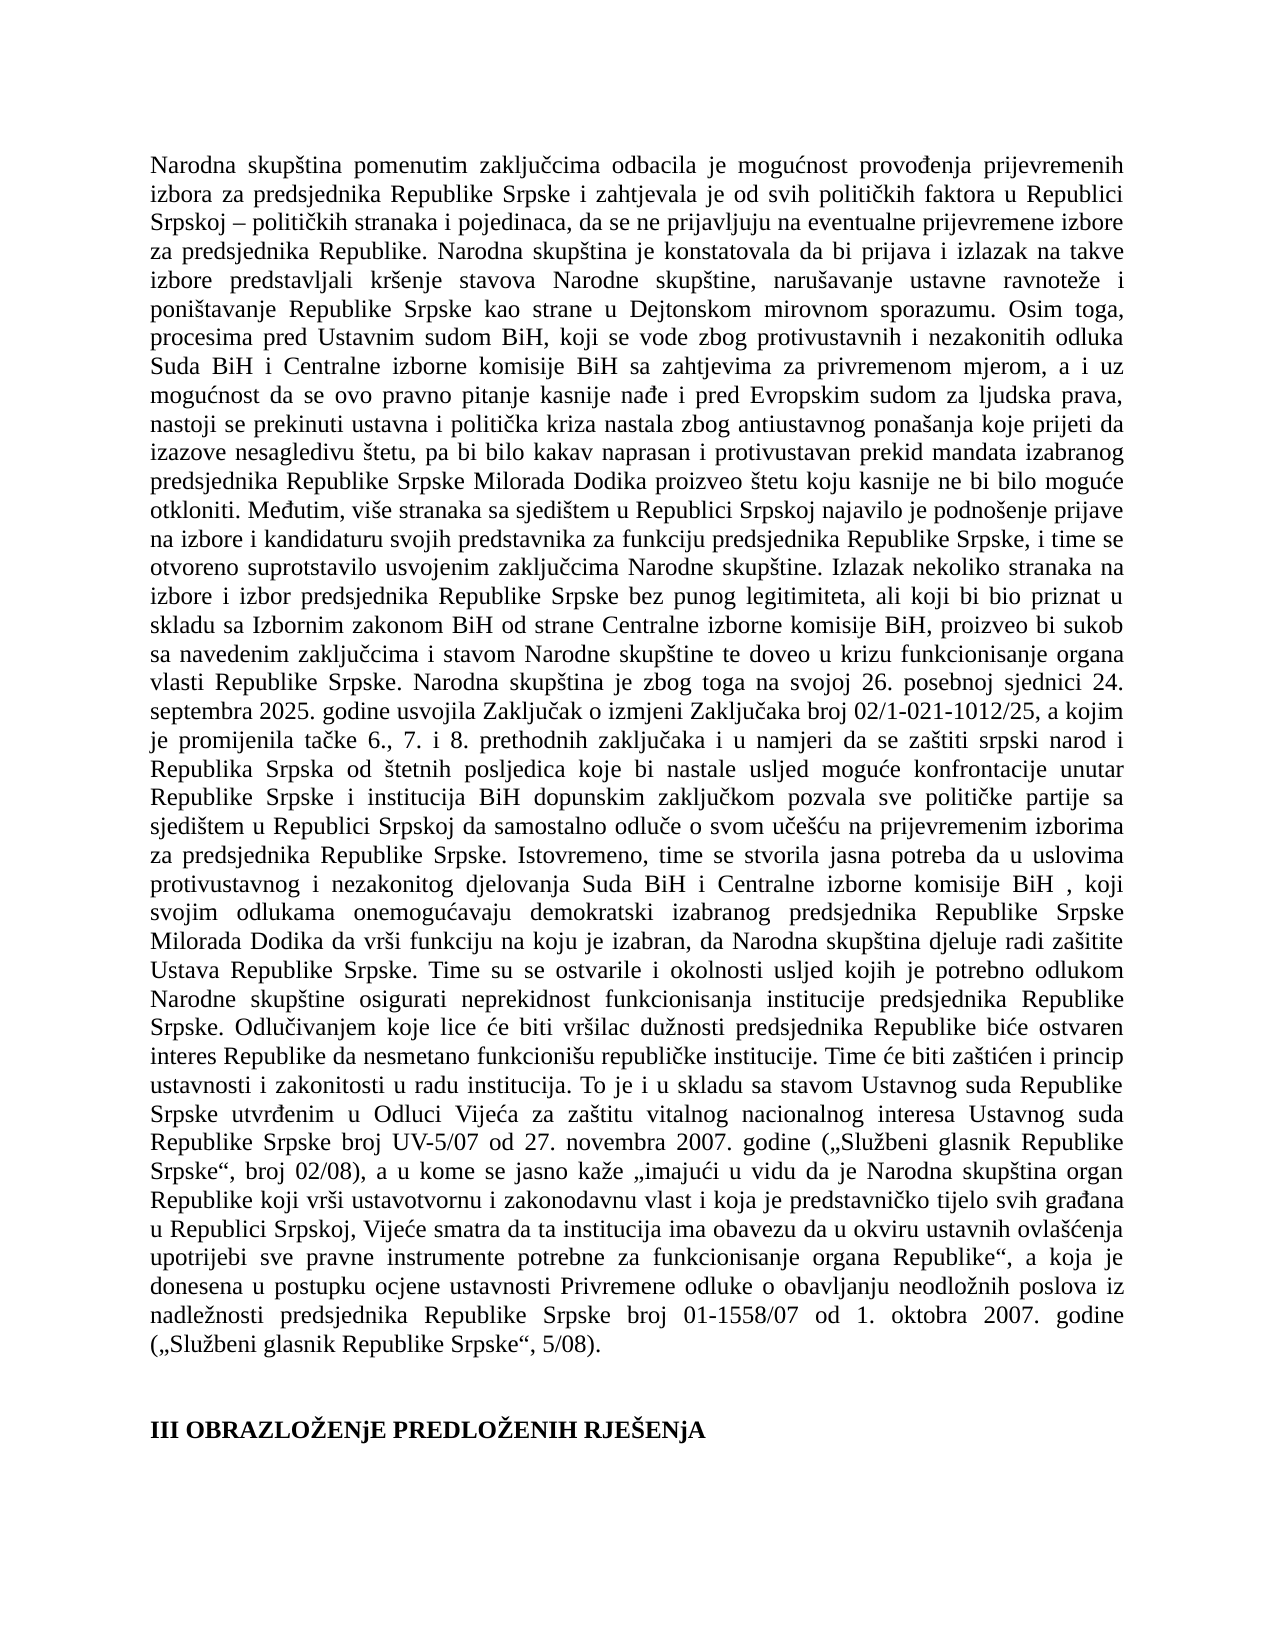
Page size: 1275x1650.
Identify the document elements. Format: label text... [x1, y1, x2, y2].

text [150, 150, 1125, 1357]
text III OBRAZLOŽENjE PREDLOŽENIH RJEŠENjA [150, 1415, 1125, 1444]
